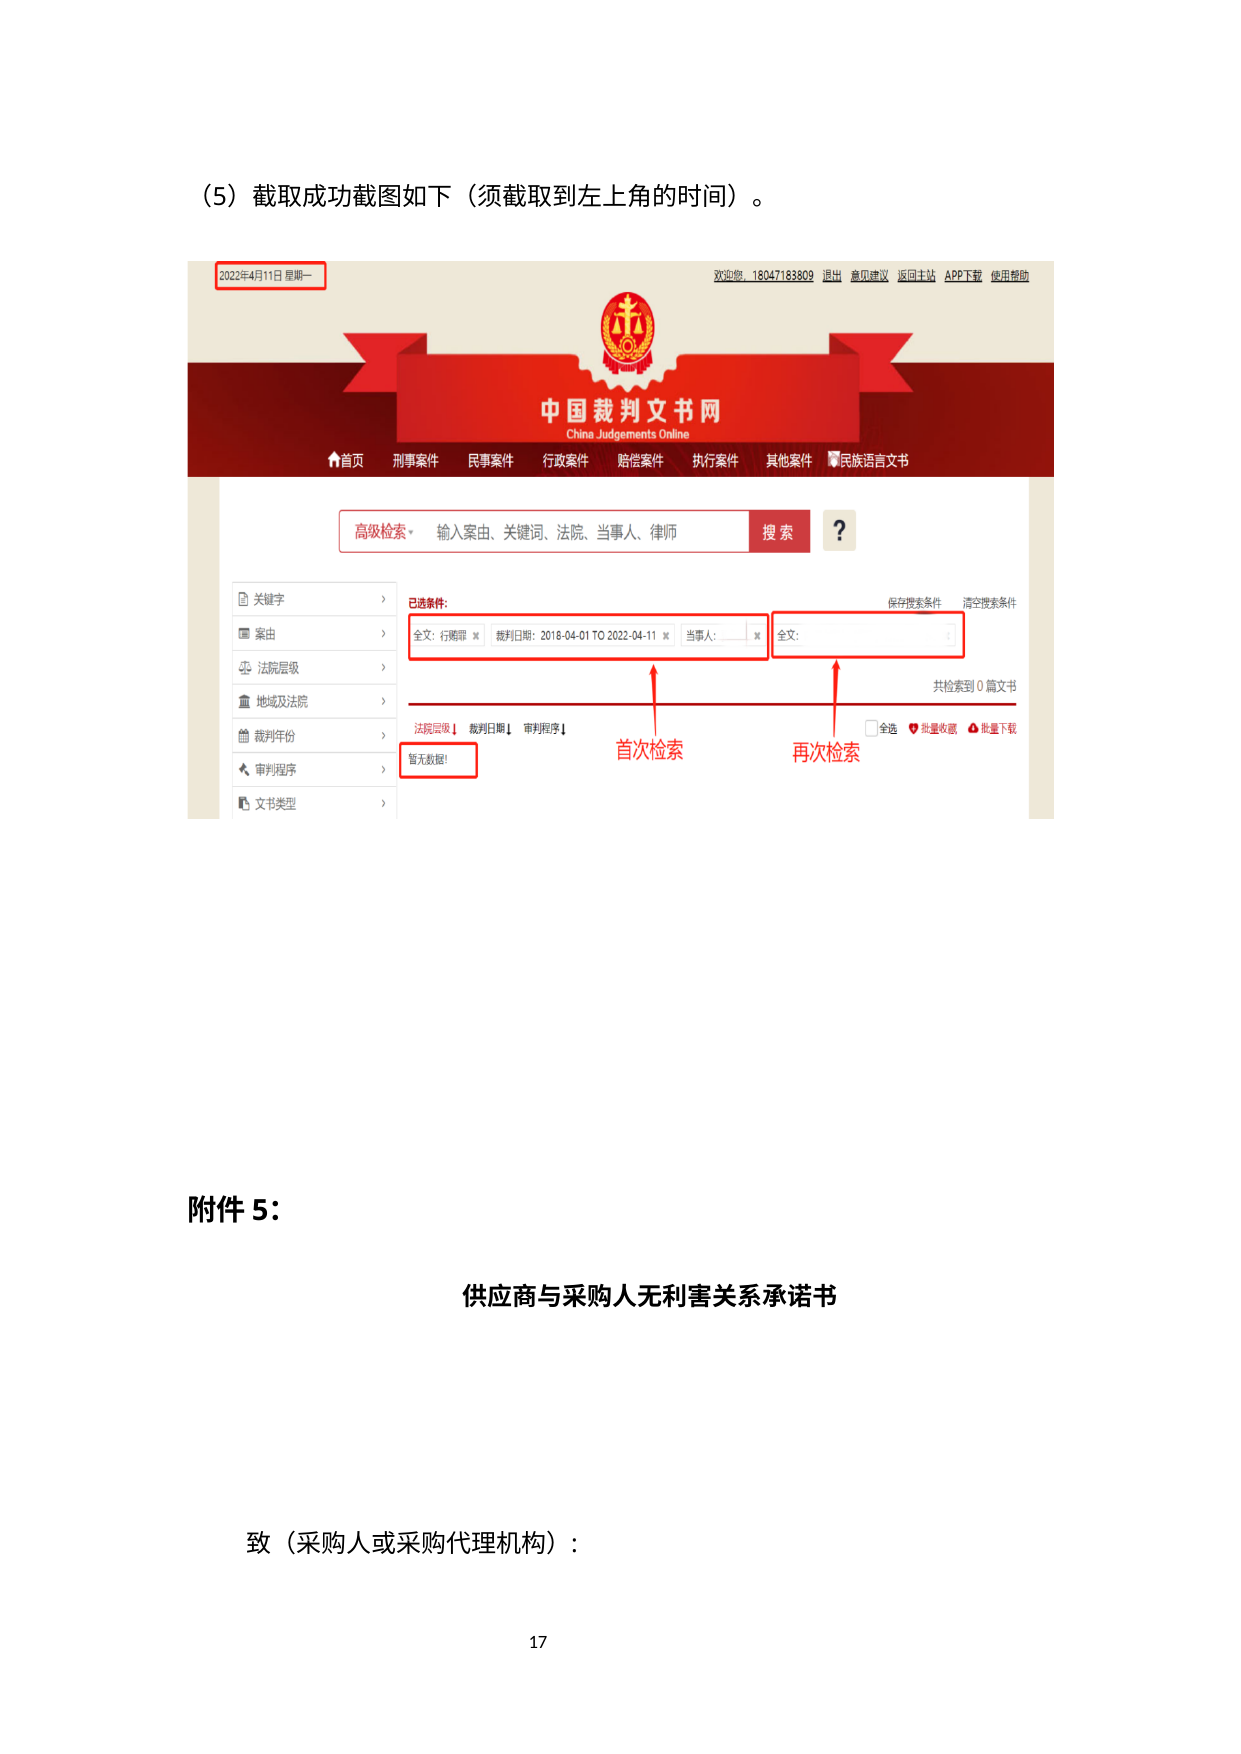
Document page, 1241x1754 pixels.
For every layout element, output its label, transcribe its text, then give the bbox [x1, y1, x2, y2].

picture [187, 261, 1054, 819]
text 供应商与采购人无利害关系承诺书 [187, 1262, 1053, 1327]
text 致（采购人或采购代理机构）: [187, 1509, 1053, 1574]
text （5）截取成功截图如下（须截取到左上角的时间）。 [187, 162, 1053, 227]
text 附件5： [187, 1176, 1053, 1241]
